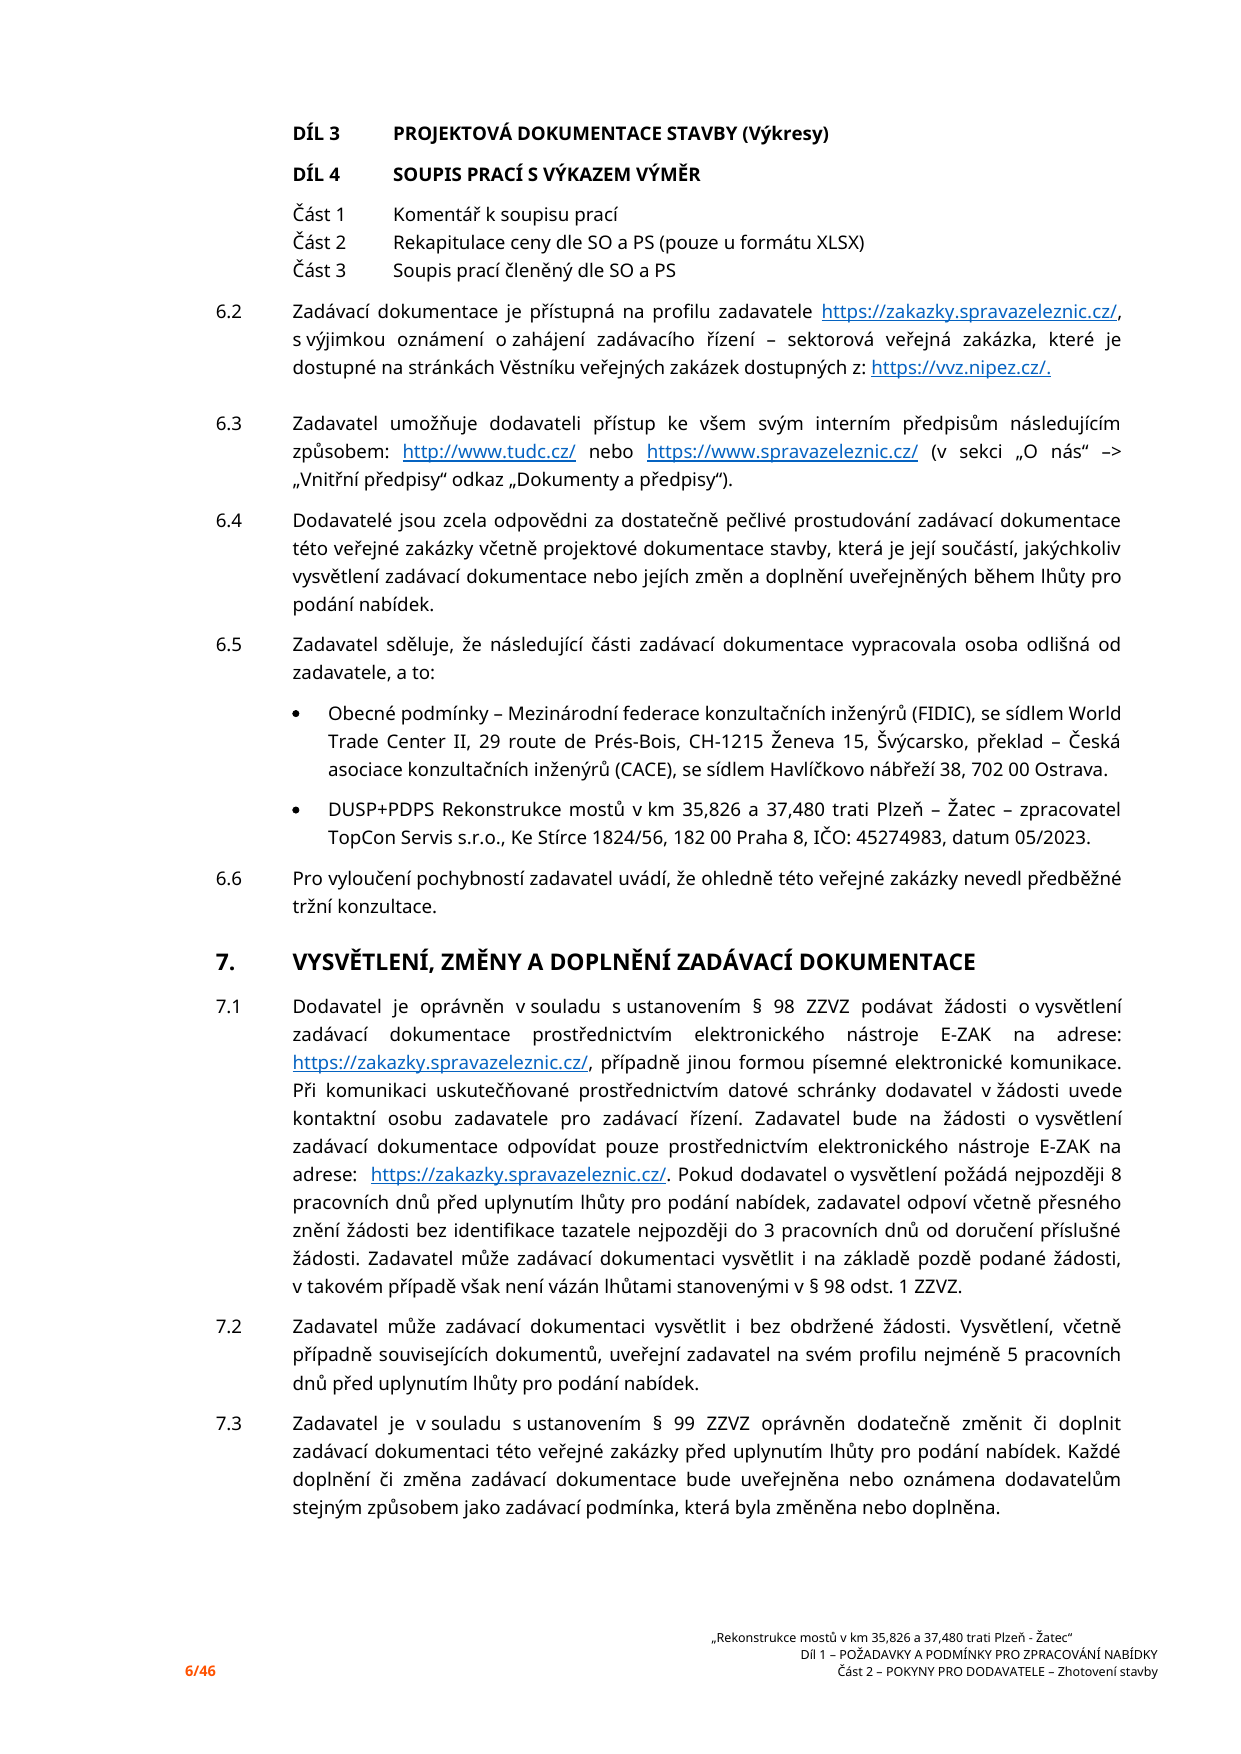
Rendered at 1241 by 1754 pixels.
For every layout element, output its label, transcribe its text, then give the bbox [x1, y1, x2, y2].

text VYSVĚTLENÍ, ZMĚNY a DOPLNĚNÍ ZADÁVACÍ DOKUMENTACE [216, 946, 1122, 977]
text Část 1 Komentář k soupisu prací [292, 202, 1122, 227]
text DUSP+PDPS Rekonstrukce mostů v km 35,826 a 37,480 trati Plzeň – Žatec – zpracovatel TopCon Servis s.r.o., Ke Stírce 1824/56, 182 00 Praha 8, IČO: 45274983, datum 05/2023. [292, 797, 1122, 850]
text Pro vyloučení pochybností zadavatel uvádí, že ohledně této veřejné zakázky nevedl předběžné tržní konzultace. [216, 865, 1122, 919]
text DÍL 3 PROJEKTOVÁ DOKUMENTACE STAVBY (Výkresy) [292, 121, 1122, 146]
text Část 3 Soupis prací členěný dle SO a PS [292, 258, 1122, 283]
text Zadavatel sděluje, že následující části zadávací dokumentace vypracovala osoba odlišná od zadavatele, a to: [216, 631, 1122, 685]
text Zadavatel může zadávací dokumentaci vysvětlit i bez obdržené žádosti. Vysvětlení, včetně případně souvisejících dokumentů, uveřejní zadavatel na svém profilu nejméně 5 pracovních dnů před uplynutím lhůty pro podání nabídek. [216, 1314, 1122, 1395]
text DÍL 4 SOUPIS PRACÍ S VÝKAZEM VÝMĚR [292, 161, 1122, 187]
text Obecné podmínky – Mezinárodní federace konzultačních inženýrů (FIDIC), se sídlem World Trade Center II, 29 route de Prés-Bois, CH-1215 Ženeva 15, Švýcarsko, překlad – Česká asociace konzultačních inženýrů (CACE), se sídlem Havlíčkovo nábřeží 38, 702 00 Ostrava. [292, 700, 1122, 782]
text Zadavatel umožňuje dodavateli přístup ke všem svým interním předpisům následujícím způsobem: http://www.tudc.cz/ nebo https://www.spravazeleznic.cz/ (v sekci „O nás“ –> „Vnitřní předpisy“ odkaz „Dokumenty a předpisy“). [216, 410, 1122, 492]
text Část 2 Rekapitulace ceny dle SO a PS (pouze u formátu XLSX) [292, 230, 1122, 255]
text Dodavatel je oprávněn v souladu s ustanovením § 98 ZZVZ podávat žádosti o vysvětlení zadávací dokumentace prostřednictvím elektronického nástroje E-ZAK na adrese: https://zakazky.spravazeleznic.cz/, případně jinou formou písemné elektronické komunikace. Při komunikaci uskutečňované prostřednictvím datové schránky dodavatel v žádosti uvede kontaktní osobu zadavatele pro zadávací řízení. Zadavatel bude na žádosti o vysvětlení zadávací dokumentace odpovídat pouze prostřednictvím elektronického nástroje E-ZAK na adrese: https://zakazky.spravazeleznic.cz/. Pokud dodavatel o vysvětlení požádá nejpozději 8 pracovních dnů před uplynutím lhůty pro podání nabídek, zadavatel odpoví včetně přesného znění žádosti bez identifikace tazatele nejpozději do 3 pracovních dnů od doručení příslušné žádosti. Zadavatel může zadávací dokumentaci vysvětlit i na základě pozdě podané žádosti, v takovém případě však není vázán lhůtami stanovenými v § 98 odst. 1 ZZVZ. [216, 993, 1122, 1299]
text Dodavatelé jsou zcela odpovědni za dostatečně pečlivé prostudování zadávací dokumentace této veřejné zakázky včetně projektové dokumentace stavby, která je její součástí, jakýchkoliv vysvětlení zadávací dokumentace nebo jejích změn a doplnění uveřejněných během lhůty pro podání nabídek. [216, 507, 1122, 616]
text Zadavatel je v souladu s ustanovením § 99 ZZVZ oprávněn dodatečně změnit či doplnit zadávací dokumentaci této veřejné zakázky před uplynutím lhůty pro podání nabídek. Každé doplnění či změna zadávací dokumentace bude uveřejněna nebo oznámena dodavatelům stejným způsobem jako zadávací podmínka, která byla změněna nebo doplněna. [216, 1410, 1122, 1520]
text Zadávací dokumentace je přístupná na profilu zadavatele https://zakazky.spravazeleznic.cz/, s výjimkou oznámení o zahájení zadávacího řízení – sektorová veřejná zakázka, které je dostupné na stránkách Věstníku veřejných zakázek dostupných z: https://vvz.nipez.cz/. [216, 298, 1122, 380]
